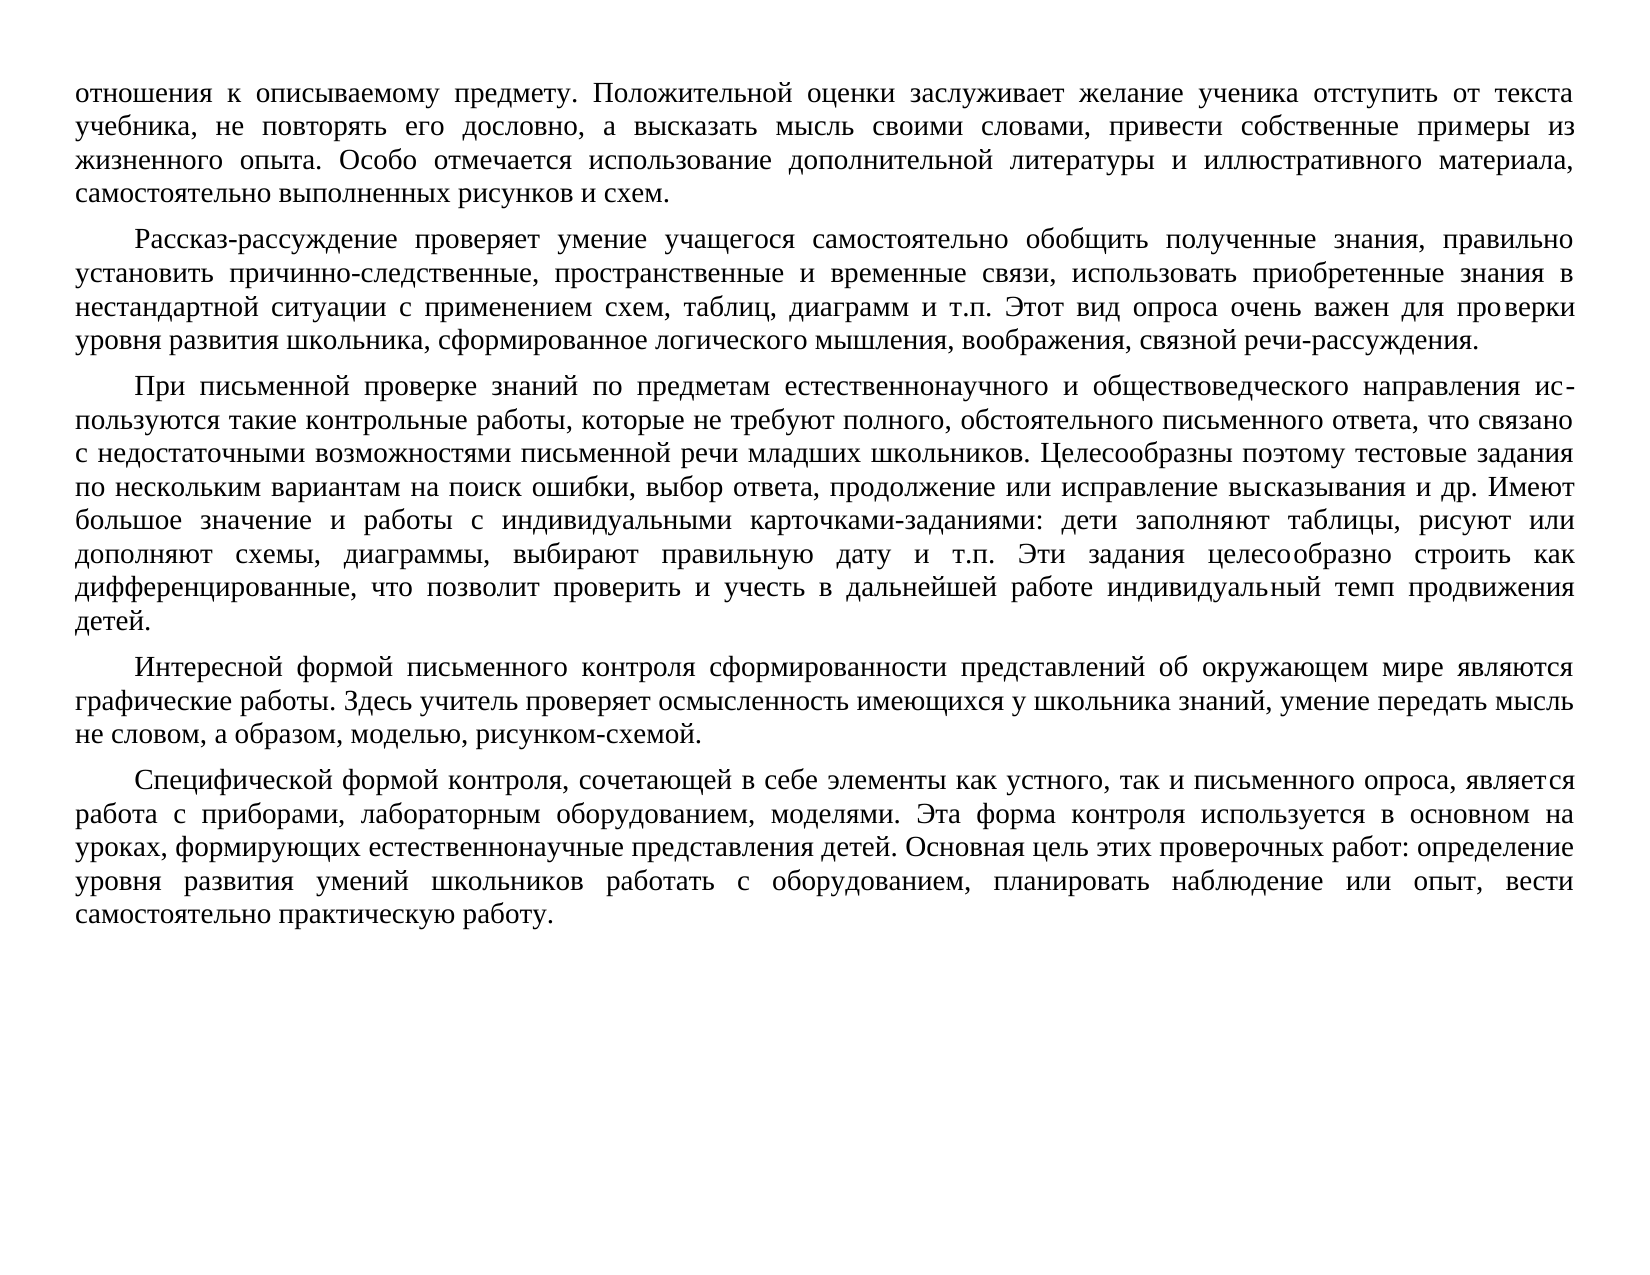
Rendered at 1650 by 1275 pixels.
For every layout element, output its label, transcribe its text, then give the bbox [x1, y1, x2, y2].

text Специфической формой контроля, сочетающей в себе элементы как устного, так и письменного опроса, является работа с приборами, лабораторным оборудованием, моделями. Эта форма контроля используется в основном на уроках, формирующих естественнонаучные представления детей. Основная цель этих проверочных работ: определение уровня развития умений школьников работать с оборудованием, планировать наблюдение или опыт, вести самостоятельно практическую работу. [75, 762, 1575, 930]
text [75, 75, 1575, 209]
text Интересной формой письменного контроля сформированности представлений об окружающем мире являются графические работы. Здесь учитель проверяет осмысленность имеющихся у школьника знаний, умение передать мысль не словом, а образом, моделью, рисунком-схемой. [75, 649, 1575, 750]
text При письменной проверке знаний по предметам естественнонаучного и обществоведческого направления используются такие контрольные работы, которые не требуют полного, обстоятельного письменного ответа, что связано с недостаточными возможностями письменной речи младших школьников. Целесообразны поэтому тестовые задания по нескольким вариантам на поиск ошибки, выбор ответа, продолжение или исправление высказывания и др. Имеют большое значение и работы с индивидуальными карточками-заданиями: дети заполняют таблицы, рисуют или дополняют схемы, диаграммы, выбирают правильную дату и т.п. Эти задания целесообразно строить как дифференцированные, что позволит проверить и учесть в дальнейшей работе индивидуальный темп продвижения детей. [75, 368, 1575, 637]
text Рассказ-рассуждение проверяет умение учащегося самостоятельно обобщить полученные знания, правильно установить причинно-следственные, пространственные и временные связи, использовать приобретенные знания в нестандартной ситуации с применением схем, таблиц, диаграмм и т.п. Этот вид опроса очень важен для проверки уровня развития школьника, сформированное логического мышления, воображения, связной речи-рассуждения. [75, 222, 1575, 356]
